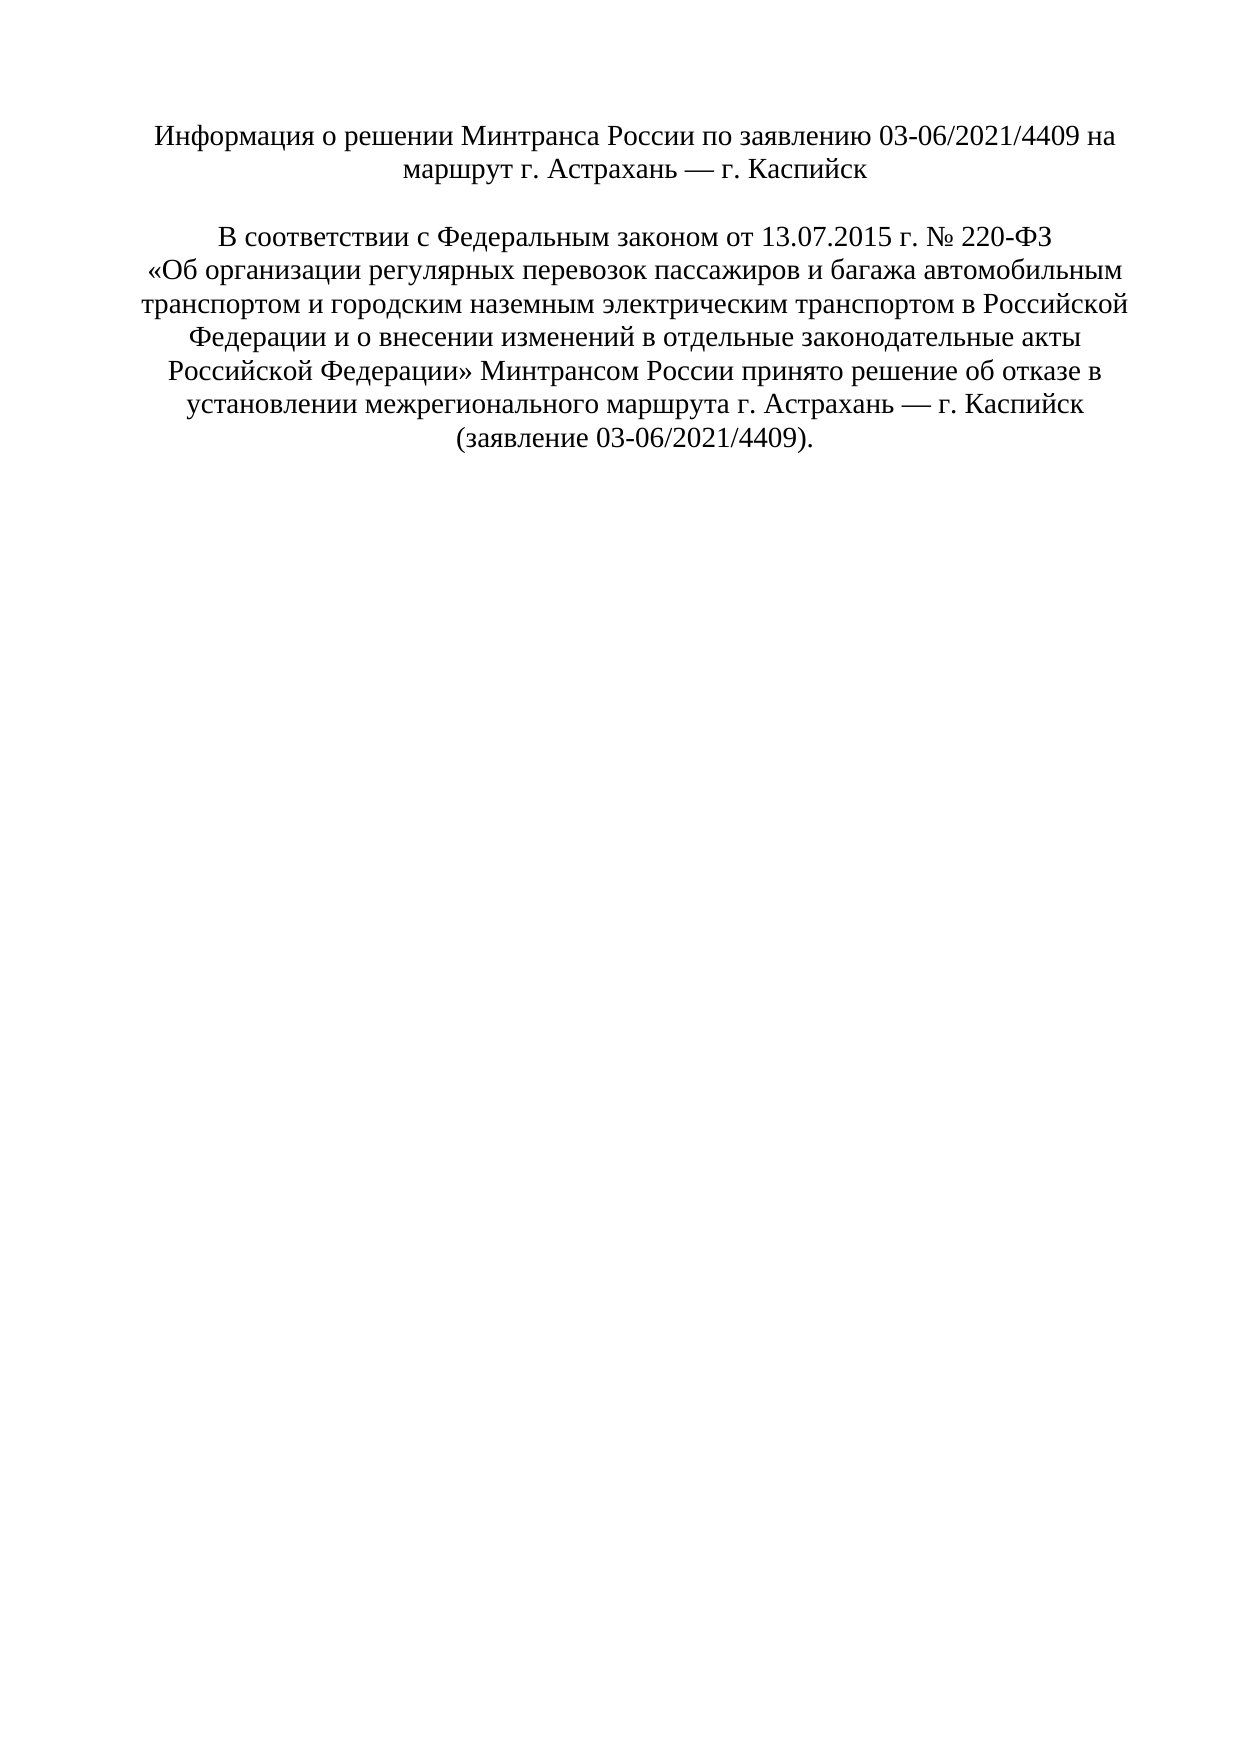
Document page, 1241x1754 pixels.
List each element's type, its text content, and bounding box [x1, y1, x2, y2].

text Информация о решении Минтранса России по заявлению 03-06/2021/4409 на маршрут г. Астрахань — г. Каспийск [118, 118, 1152, 185]
text В соответствии с Федеральным законом от 13.07.2015 г. № 220-ФЗ «Об организации регулярных перевозок пассажиров и багажа автомобильным транспортом и городским наземным электрическим транспортом в Российской Федерации и о внесении изменений в отдельные законодательные акты Российской Федерации» Минтрансом России принято решение об отказе в установлении межрегионального маршрута г. Астрахань — г. Каспийск (заявление 03-06/2021/4409). [118, 219, 1152, 453]
